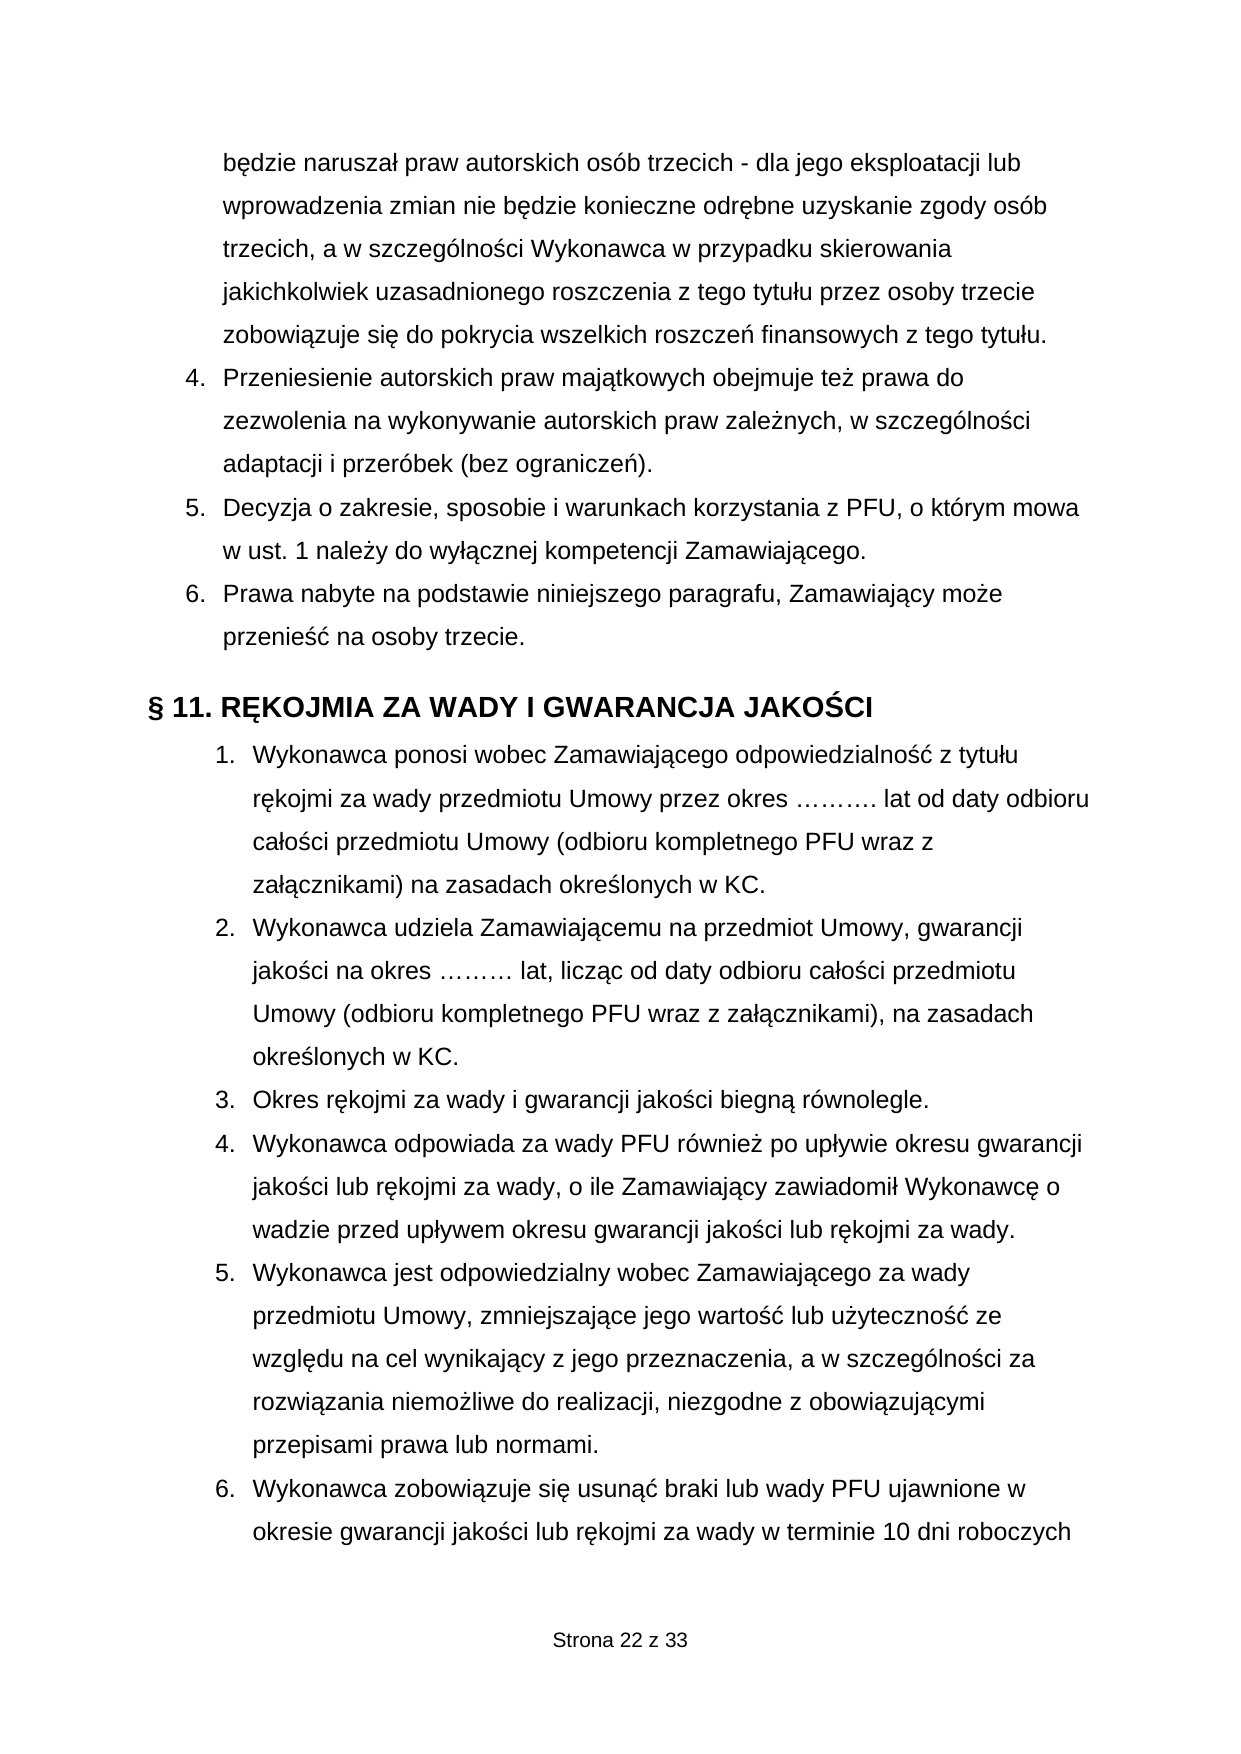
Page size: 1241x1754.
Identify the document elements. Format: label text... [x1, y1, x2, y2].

list Prawa nabyte na podstawie niniejszego paragrafu, Zamawiający może przenieść na osoby trzecie. [185, 579, 1093, 651]
list Okres rękojmi za wady i gwarancji jakości biegną równolegle. [215, 1085, 1093, 1114]
list Wykonawca odpowiada za wady PFU również po upływie okresu gwarancji jakości lub rękojmi za wady, o ile Zamawiający zawiadomił Wykonawcę o wadzie przed upływem okresu gwarancji jakości lub rękojmi za wady. [215, 1128, 1093, 1243]
text § 11. RĘKOJMIA ZA WADY I GWARANCJA JAKOŚCI [148, 690, 1093, 724]
list Decyzja o zakresie, sposobie i warunkach korzystania z PFU, o którym mowa w ust. 1 należy do wyłącznej kompetencji Zamawiającego. [185, 493, 1093, 564]
list Wykonawca jest odpowiedzialny wobec Zamawiającego za wady przedmiotu Umowy, zmniejszające jego wartość lub użyteczność ze względu na cel wynikający z jego przeznaczenia, a w szczególności za rozwiązania niemożliwe do realizacji, niezgodne z obowiązującymi przepisami prawa lub normami. [215, 1258, 1093, 1459]
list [185, 148, 1093, 349]
list Wykonawca udziela Zamawiającemu na przedmiot Umowy, gwarancji jakości na okres ……… lat, licząc od daty odbioru całości przedmiotu Umowy (odbioru kompletnego PFU wraz z załącznikami), na zasadach określonych w KC. [215, 913, 1093, 1071]
list Wykonawca ponosi wobec Zamawiającego odpowiedzialność z tytułu rękojmi za wady przedmiotu Umowy przez okres ………. lat od daty odbioru całości przedmiotu Umowy (odbioru kompletnego PFU wraz z załącznikami) na zasadach określonych w KC. [215, 740, 1093, 898]
list Przeniesienie autorskich praw majątkowych obejmuje też prawa do zezwolenia na wykonywanie autorskich praw zależnych, w szczególności adaptacji i przeróbek (bez ograniczeń). [185, 363, 1093, 478]
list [215, 1473, 1093, 1545]
